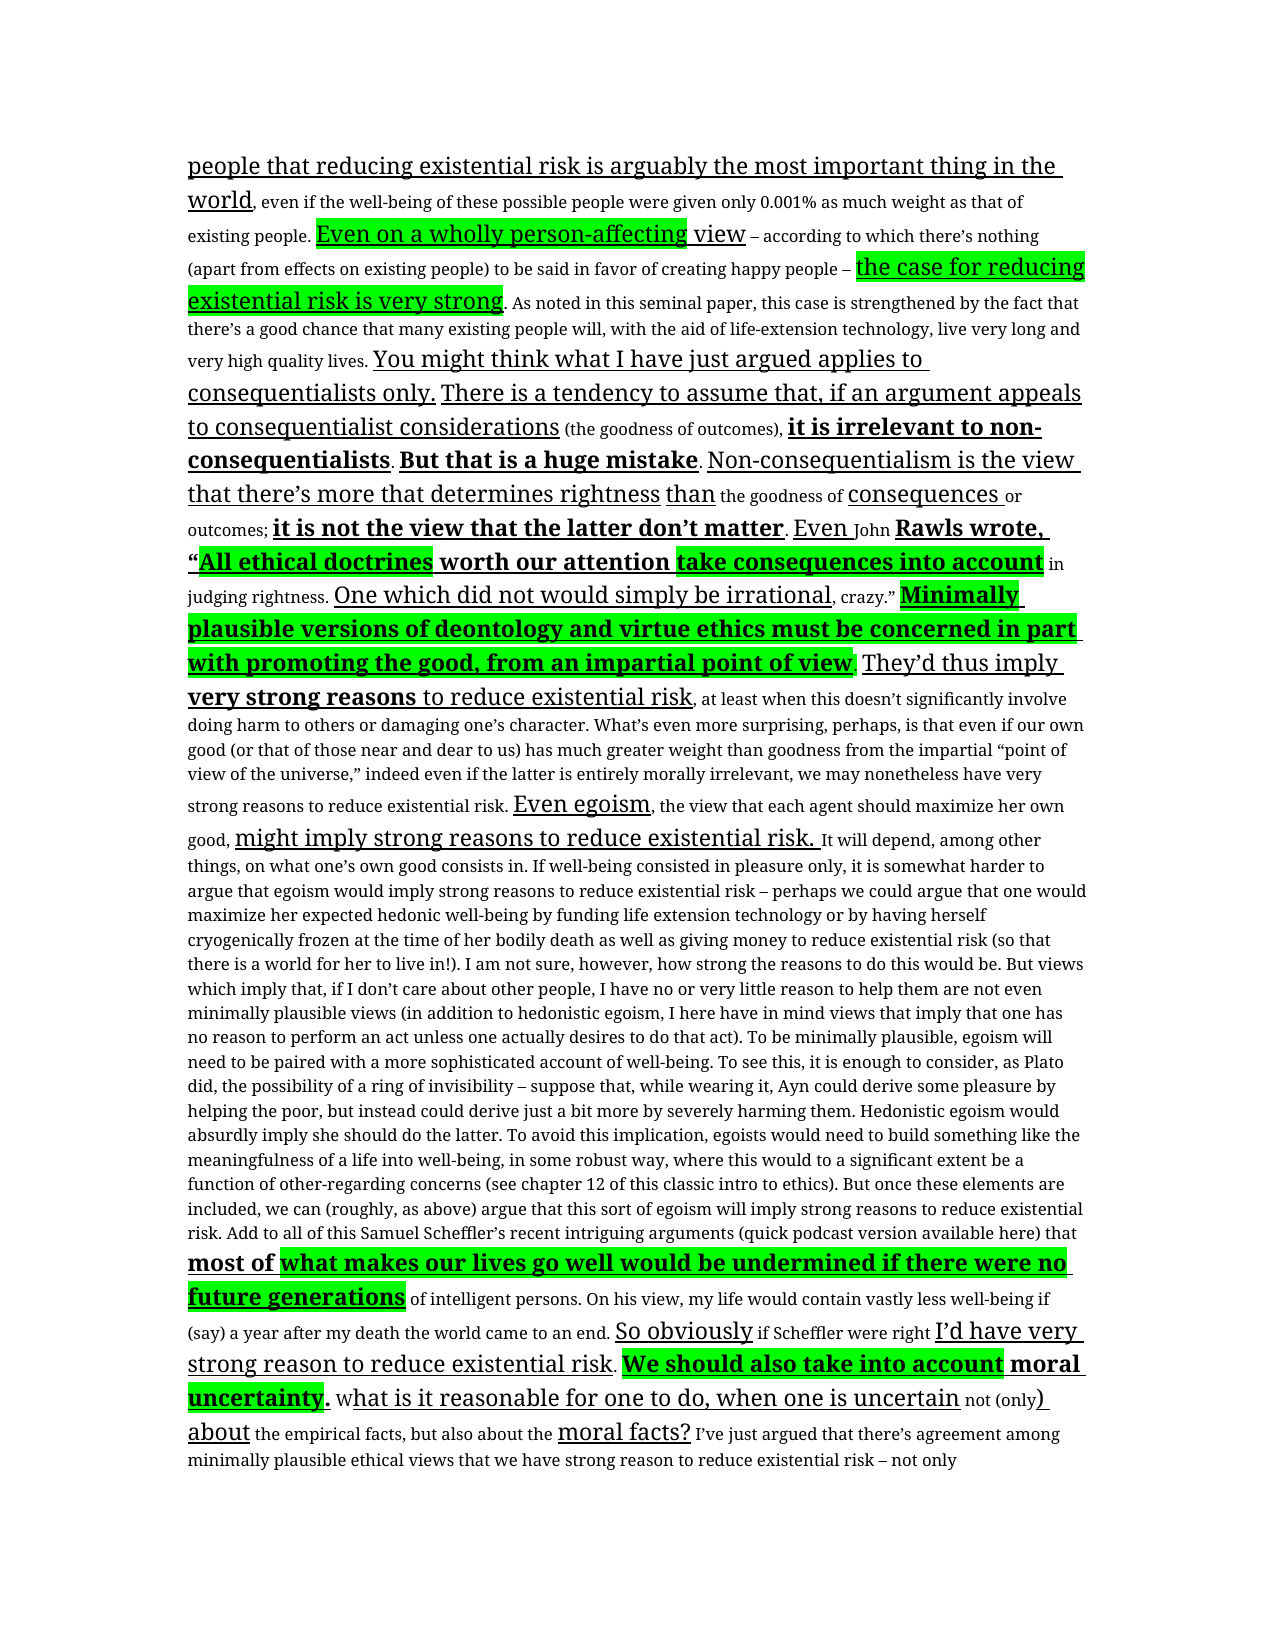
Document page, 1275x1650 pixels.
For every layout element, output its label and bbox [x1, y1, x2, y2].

text [187, 150, 1087, 1472]
